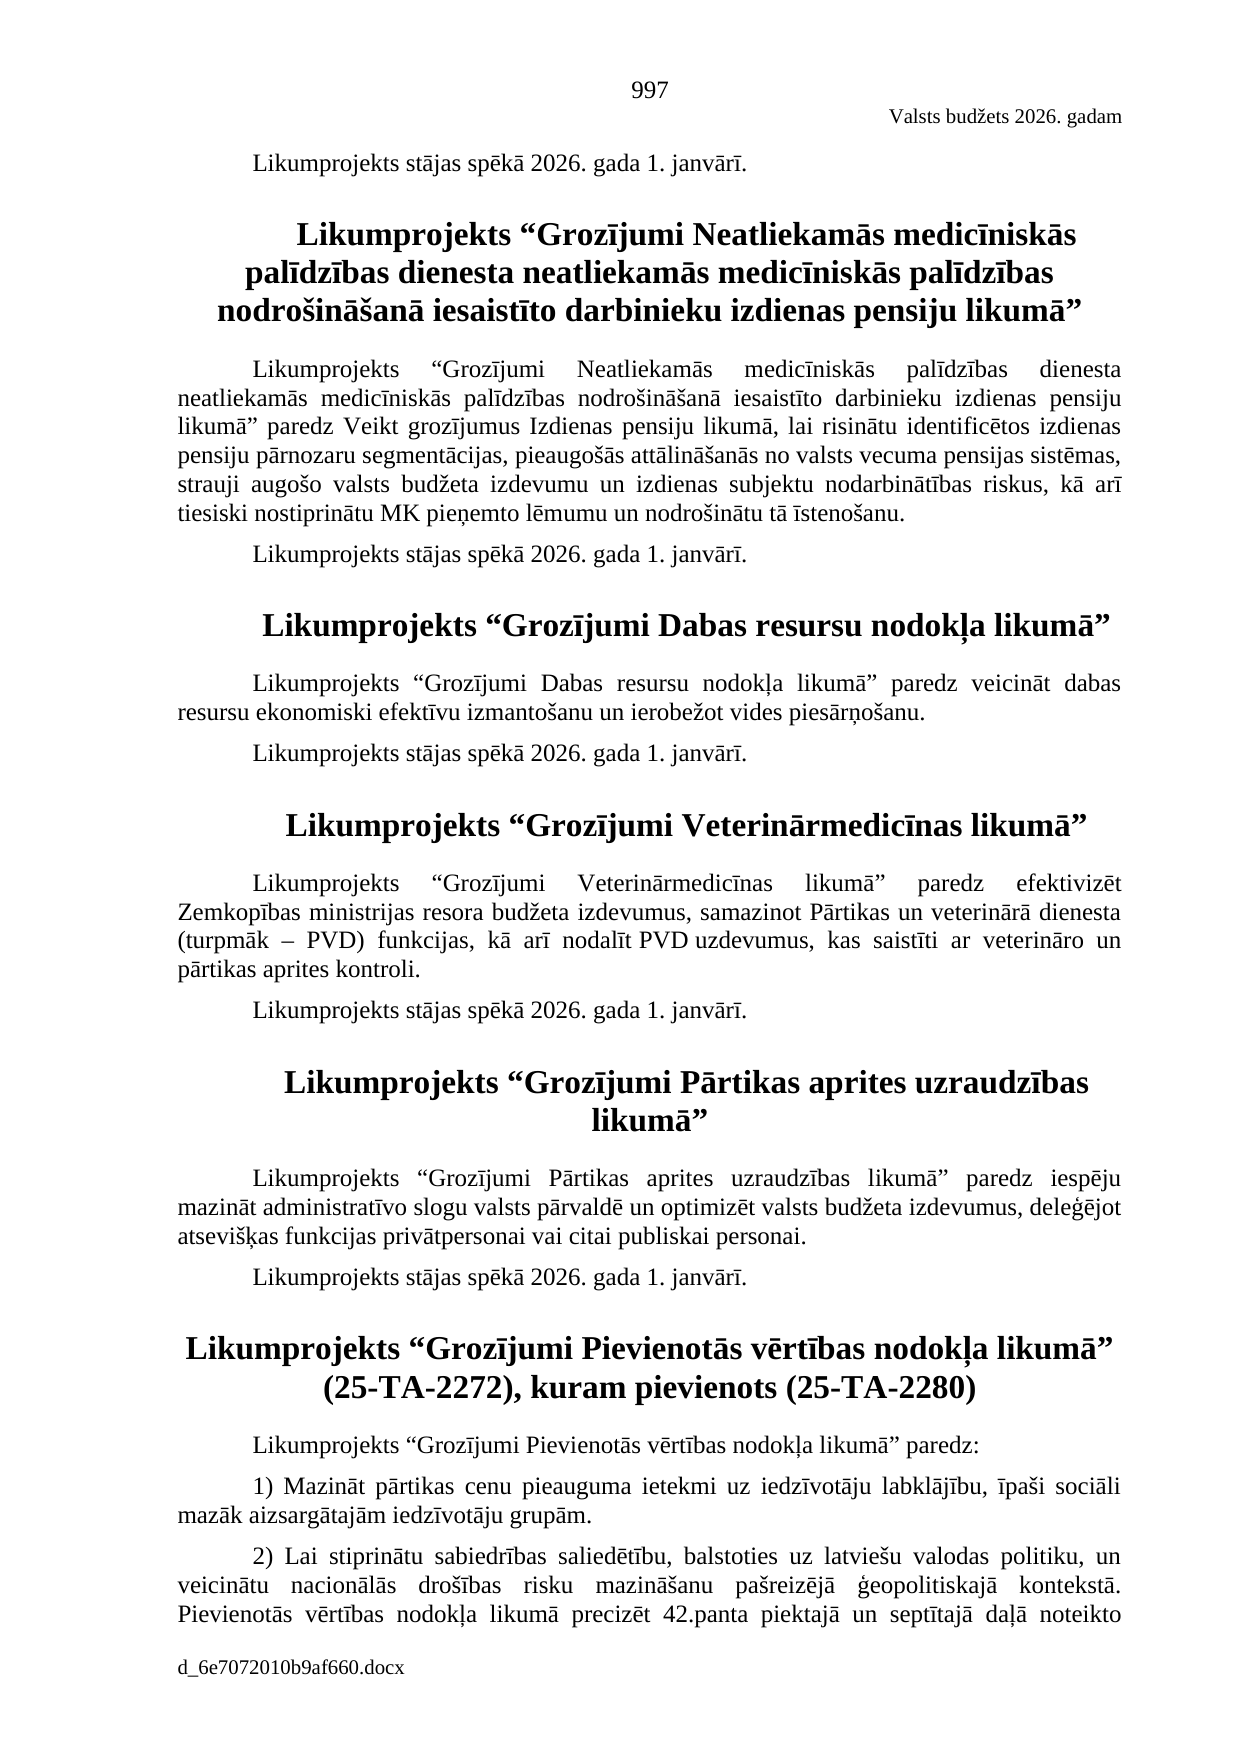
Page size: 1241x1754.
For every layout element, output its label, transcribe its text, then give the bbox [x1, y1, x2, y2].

text Likumprojekts “Grozījumi Pārtikas aprites uzraudzības likumā” [177, 1062, 1122, 1138]
text Likumprojekts “Grozījumi Neatliekamās medicīniskās palīdzības dienesta neatliekamās medicīniskās palīdzības nodrošināšanā iesaistīto darbinieku izdienas pensiju likumā” paredz Veikt grozījumus Izdienas pensiju likumā, lai risinātu identificētos izdienas pensiju pārnozaru segmentācijas, pieaugošās attālināšanās no valsts vecuma pensijas sistēmas, strauji augošo valsts budžeta izdevumu un izdienas subjektu nodarbinātības riskus, kā arī tiesiski nostiprinātu MK pieņemto lēmumu un nodrošinātu tā īstenošanu. [177, 354, 1122, 526]
text Likumprojekts “Grozījumi Pārtikas aprites uzraudzības likumā” paredz iespēju mazināt administratīvo slogu valsts pārvaldē un optimizēt valsts budžeta izdevumus, deleģējot atsevišķas funkcijas privātpersonai vai citai publiskai personai. [177, 1163, 1122, 1250]
text Likumprojekts stājas spēkā 2026. gada 1. janvārī. [177, 996, 1122, 1024]
text 1) Mazināt pārtikas cenu pieauguma ietekmi uz iedzīvotāju labklājību, īpaši sociāli mazāk aizsargātajām iedzīvotāju grupām. [177, 1471, 1122, 1529]
text Likumprojekts “Grozījumi Veterinārmedicīnas likumā” paredz efektivizēt Zemkopības ministrijas resora budžeta izdevumus, samazinot Pārtikas un veterinārā dienesta (turpmāk – PVD) funkcijas, kā arī nodalīt PVD uzdevumus, kas saistīti ar veterināro un pārtikas aprites kontroli. [177, 868, 1122, 983]
text Likumprojekts “Grozījumi Dabas resursu nodokļa likumā” paredz veicināt dabas resursu ekonomiski efektīvu izmantošanu un ierobežot vides piesārņošanu. [177, 668, 1122, 726]
text Likumprojekts stājas spēkā 2026. gada 1. janvārī. [177, 539, 1122, 568]
text Likumprojekts stājas spēkā 2026. gada 1. janvārī. [177, 148, 1122, 176]
text Likumprojekts “Grozījumi Neatliekamās medicīniskās palīdzības dienesta neatliekamās medicīniskās palīdzības nodrošināšanā iesaistīto darbinieku izdienas pensiju likumā” [177, 214, 1122, 329]
text Likumprojekts “Grozījumi Pievienotās vērtības nodokļa likumā” paredz: [177, 1430, 1122, 1459]
text Likumprojekts stājas spēkā 2026. gada 1. janvārī. [177, 738, 1122, 767]
text Likumprojekts “Grozījumi Veterinārmedicīnas likumā” [177, 805, 1122, 843]
text Likumprojekts stājas spēkā 2026. gada 1. janvārī. [177, 1262, 1122, 1291]
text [177, 1541, 1122, 1628]
text Likumprojekts “Grozījumi Dabas resursu nodokļa likumā” [177, 605, 1122, 643]
text Likumprojekts “Grozījumi Pievienotās vērtības nodokļa likumā” (25-TA-2272), kuram pievienots (25-TA-2280) [177, 1328, 1122, 1405]
